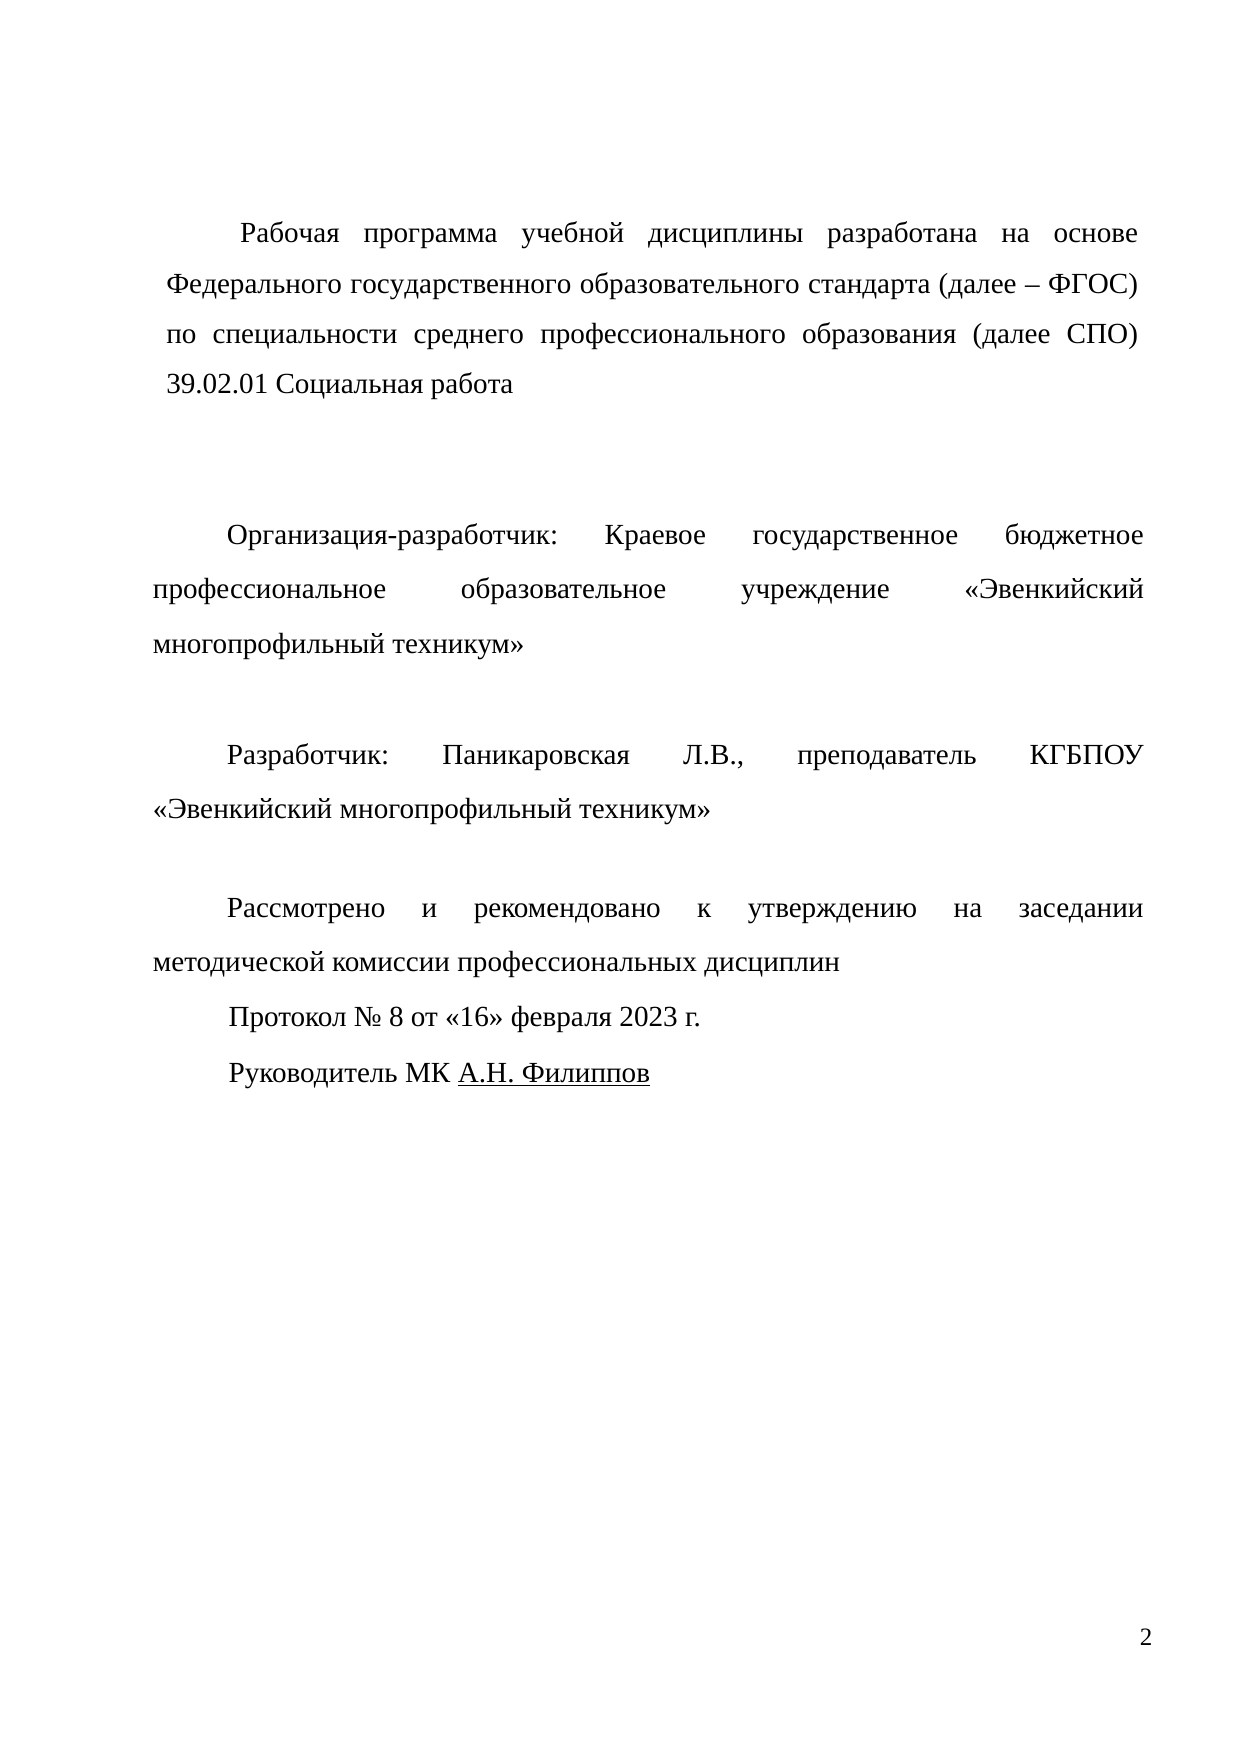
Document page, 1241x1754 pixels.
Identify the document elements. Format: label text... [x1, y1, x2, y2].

text Руководитель МК А.Н. Филиппов [228, 1056, 1144, 1089]
text Организация-разработчик: Краевое государственное бюджетное профессиональное образовательное учреждение «Эвенкийский многопрофильный техникум» [153, 517, 1144, 659]
text Разработчик: Паникаровская Л.В., преподаватель КГБПОУ «Эвенкийский многопрофильный техникум» [153, 737, 1144, 825]
text Протокол № 8 от «16» февраля 2023 г. [228, 999, 1144, 1033]
text Рассмотрено и рекомендовано к утверждению на заседании методической комиссии профессиональных дисциплин [153, 890, 1144, 977]
text Рабочая программа учебной дисциплины разработана на основе Федерального государственного образовательного стандарта (далее – ФГОС) по специальности среднего профессионального образования (далее СПО) 39.02.01 Социальная работа [166, 216, 1139, 400]
